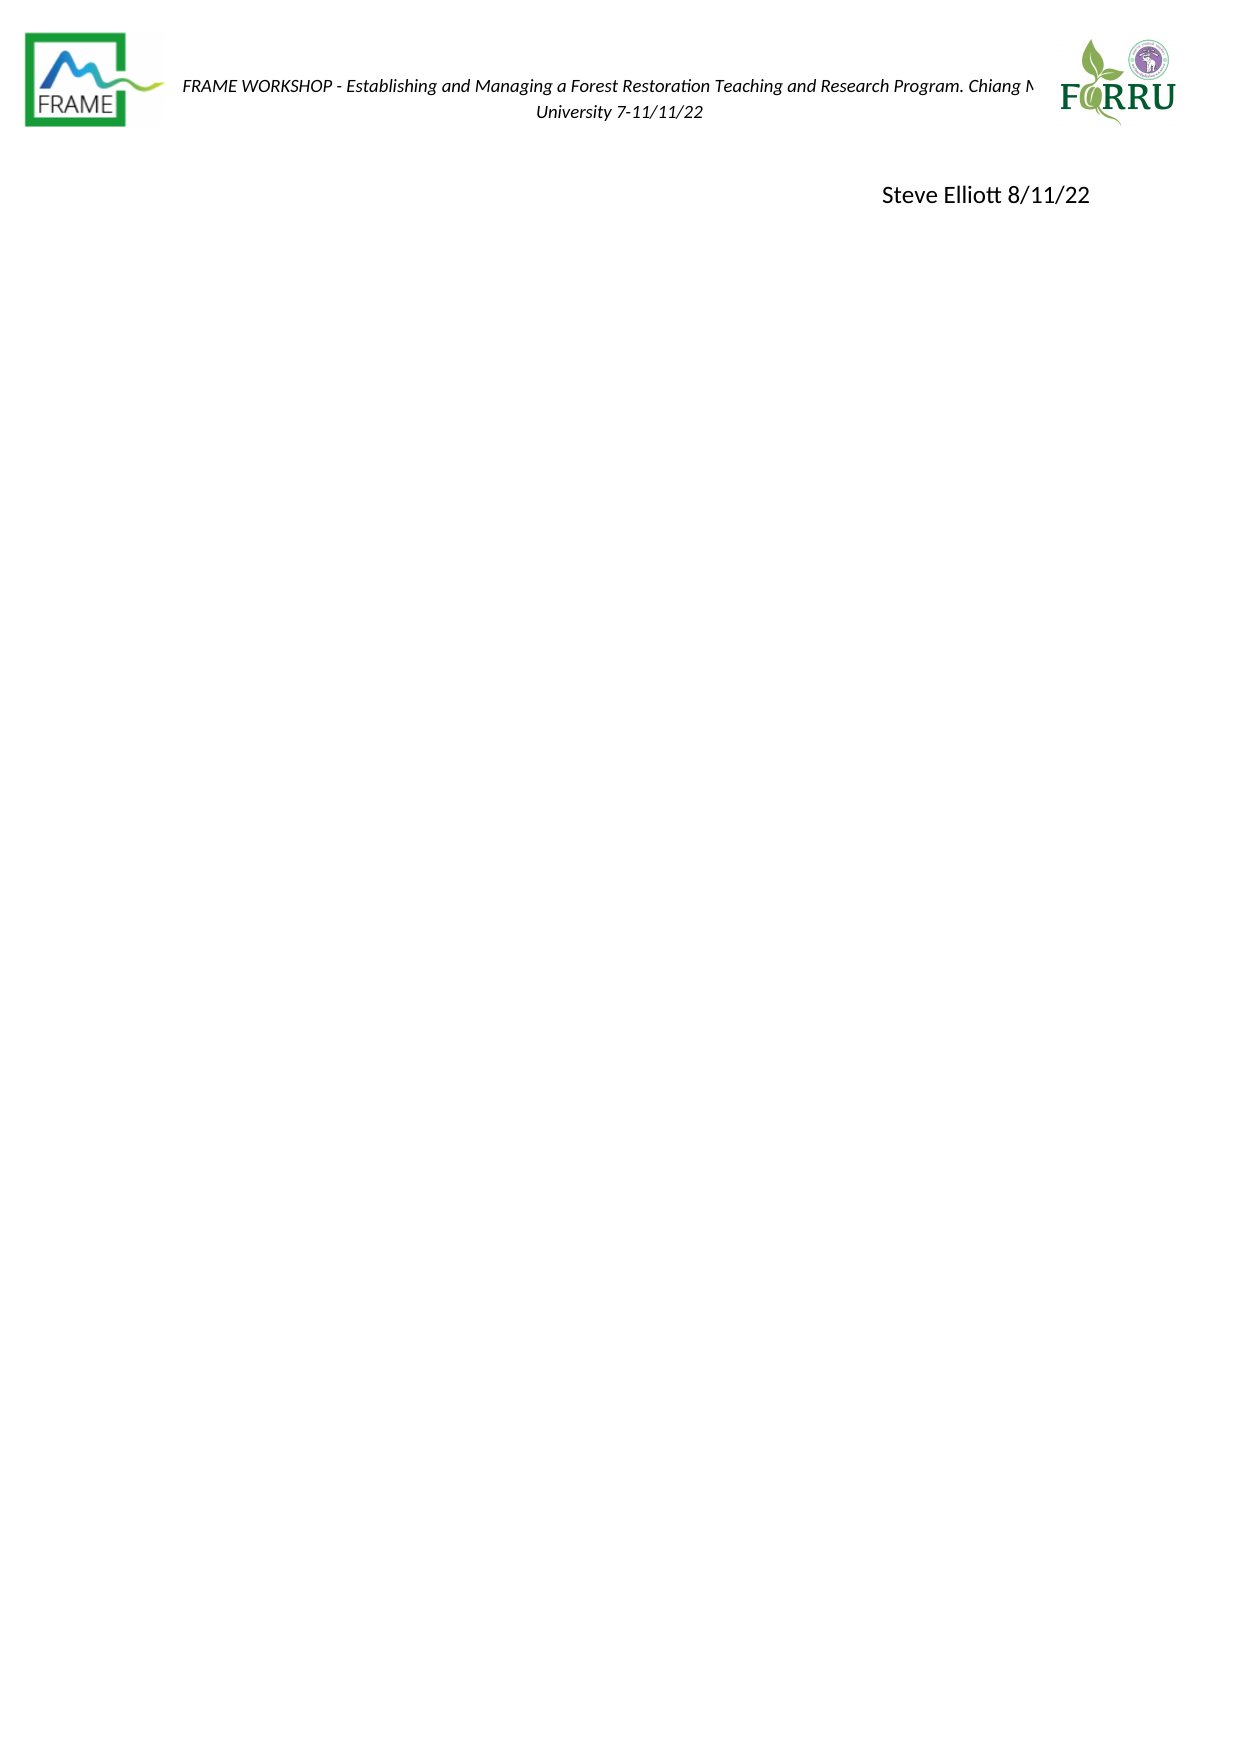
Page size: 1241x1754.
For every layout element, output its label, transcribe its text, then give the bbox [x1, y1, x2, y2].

text Steve Elliott 8/11/22 [150, 180, 1090, 210]
picture [1033, 36, 1196, 127]
picture [24, 32, 166, 127]
